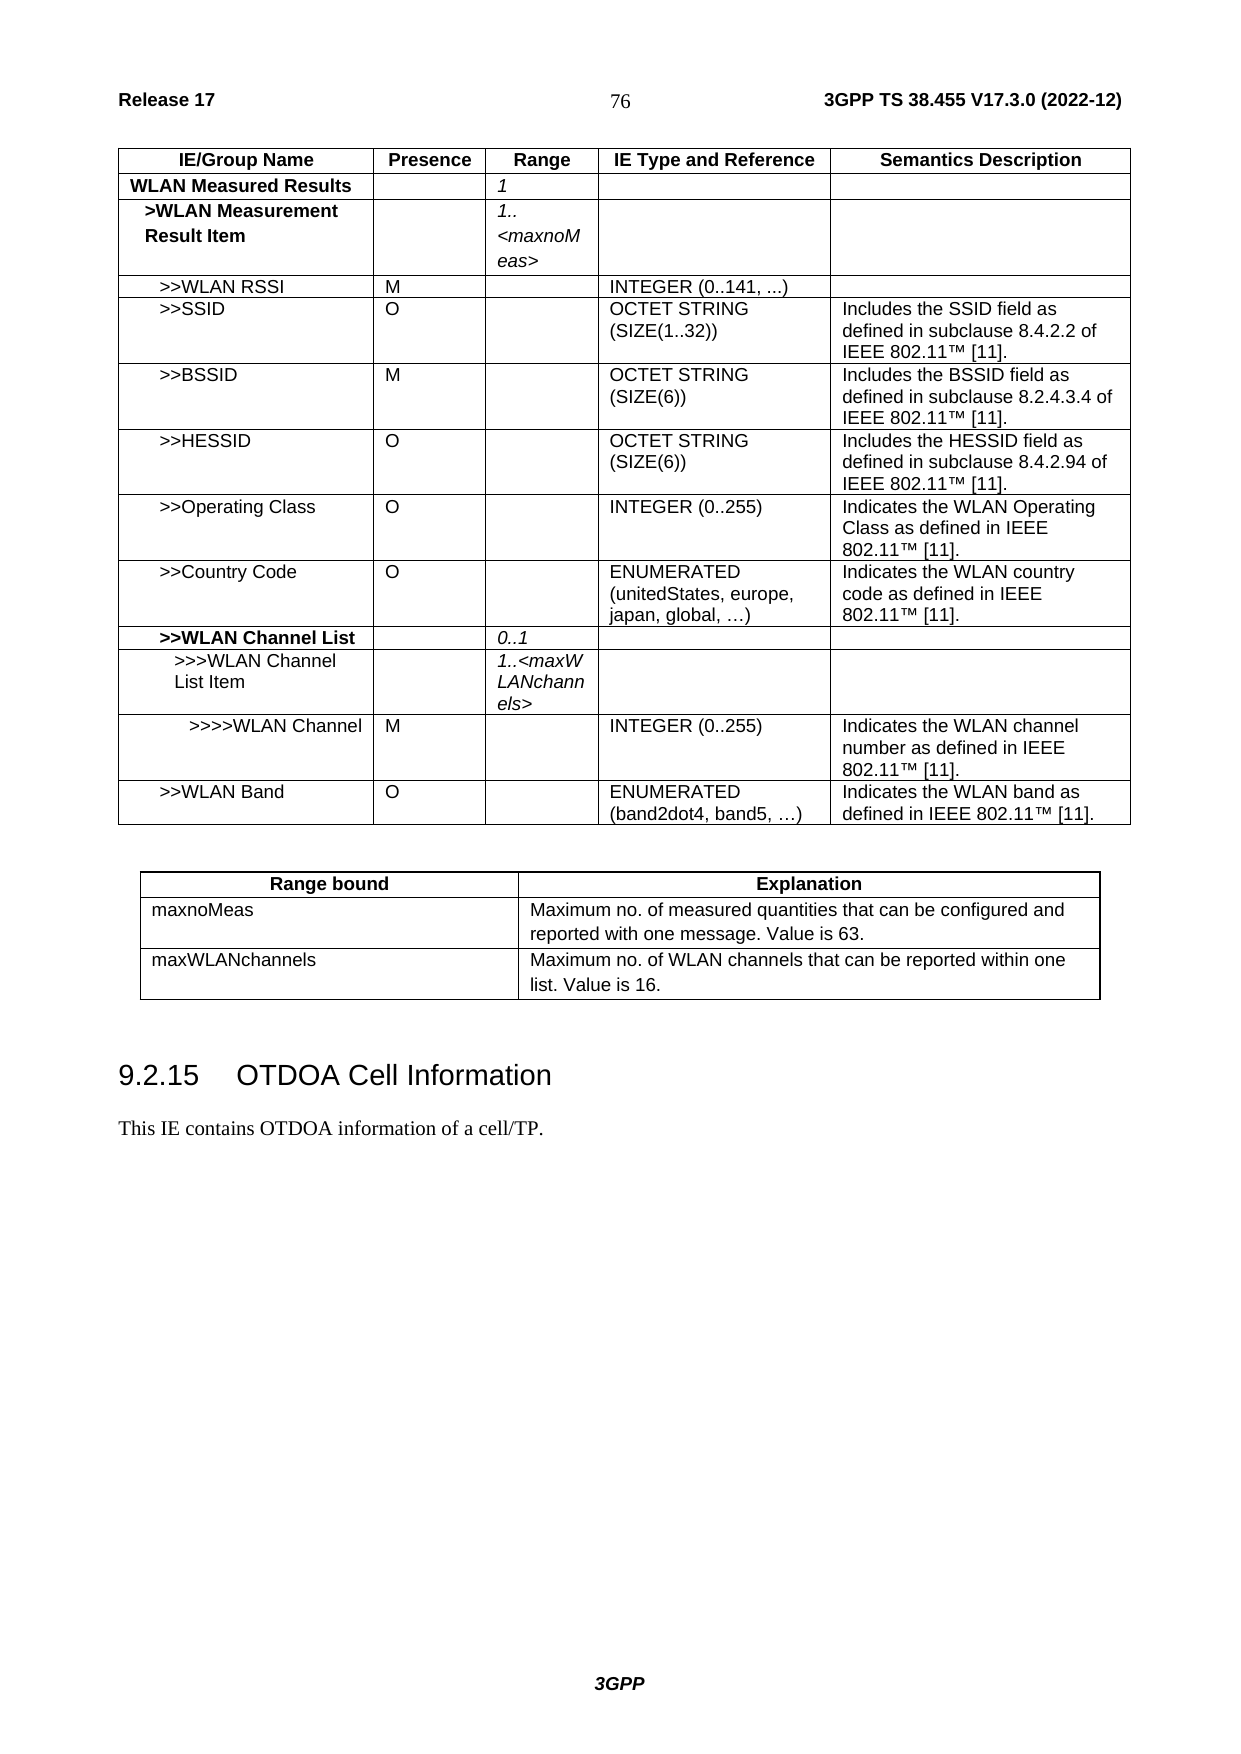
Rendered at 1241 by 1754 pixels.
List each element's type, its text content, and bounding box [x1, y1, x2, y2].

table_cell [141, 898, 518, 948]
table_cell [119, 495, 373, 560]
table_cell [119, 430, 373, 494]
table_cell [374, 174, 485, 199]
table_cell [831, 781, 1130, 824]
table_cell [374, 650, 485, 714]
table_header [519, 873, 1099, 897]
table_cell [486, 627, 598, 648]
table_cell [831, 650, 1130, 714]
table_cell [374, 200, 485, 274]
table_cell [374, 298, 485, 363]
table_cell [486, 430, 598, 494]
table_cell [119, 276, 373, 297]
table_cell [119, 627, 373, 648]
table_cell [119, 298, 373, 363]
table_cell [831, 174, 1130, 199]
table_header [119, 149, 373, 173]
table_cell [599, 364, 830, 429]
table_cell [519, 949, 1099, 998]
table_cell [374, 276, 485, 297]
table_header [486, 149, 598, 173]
subtitle 9.2.15 OTDOA Cell Information [118, 1058, 1122, 1092]
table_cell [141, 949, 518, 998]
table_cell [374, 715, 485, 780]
text This IE contains OTDOA information of a cell/TP. [118, 1116, 1122, 1140]
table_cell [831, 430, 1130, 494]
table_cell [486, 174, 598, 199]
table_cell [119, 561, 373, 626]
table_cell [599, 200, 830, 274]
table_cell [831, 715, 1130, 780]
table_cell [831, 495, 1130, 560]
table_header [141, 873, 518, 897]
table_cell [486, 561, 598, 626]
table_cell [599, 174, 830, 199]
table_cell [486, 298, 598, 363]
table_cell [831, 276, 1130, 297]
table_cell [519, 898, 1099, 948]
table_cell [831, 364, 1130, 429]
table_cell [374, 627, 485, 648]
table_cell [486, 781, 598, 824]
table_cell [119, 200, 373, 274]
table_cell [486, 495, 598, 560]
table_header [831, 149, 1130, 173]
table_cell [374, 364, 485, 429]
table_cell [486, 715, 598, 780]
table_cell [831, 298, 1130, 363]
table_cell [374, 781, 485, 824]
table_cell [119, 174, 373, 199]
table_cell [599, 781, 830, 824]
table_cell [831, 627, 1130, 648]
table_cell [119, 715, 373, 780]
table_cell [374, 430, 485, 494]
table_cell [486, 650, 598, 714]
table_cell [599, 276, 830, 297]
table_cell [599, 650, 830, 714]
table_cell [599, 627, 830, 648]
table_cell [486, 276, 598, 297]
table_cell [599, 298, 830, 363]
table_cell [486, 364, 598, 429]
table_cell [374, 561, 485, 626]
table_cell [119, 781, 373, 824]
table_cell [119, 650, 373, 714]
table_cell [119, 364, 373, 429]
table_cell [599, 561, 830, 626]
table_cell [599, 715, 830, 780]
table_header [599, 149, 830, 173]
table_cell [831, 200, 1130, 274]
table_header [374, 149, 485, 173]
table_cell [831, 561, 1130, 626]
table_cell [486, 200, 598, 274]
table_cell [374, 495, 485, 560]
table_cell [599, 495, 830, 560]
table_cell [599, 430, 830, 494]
